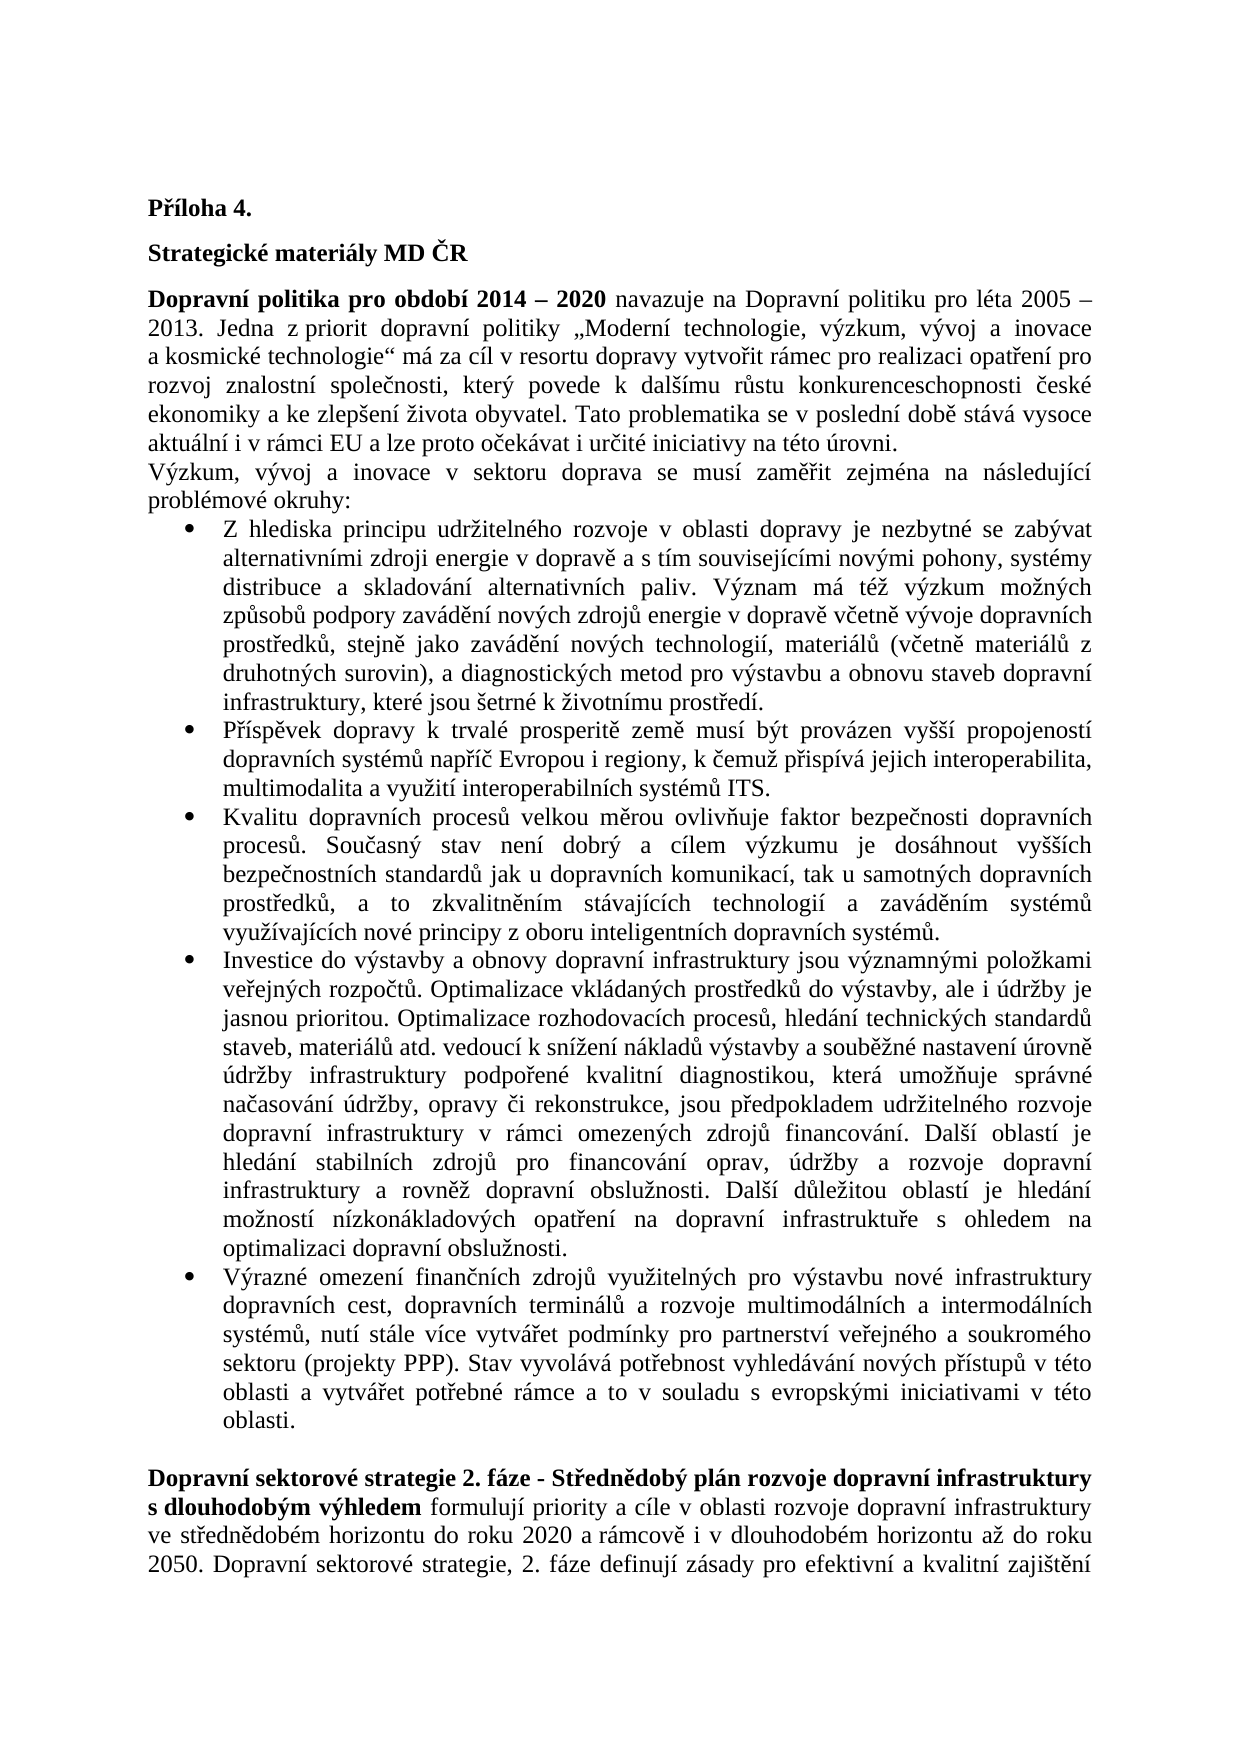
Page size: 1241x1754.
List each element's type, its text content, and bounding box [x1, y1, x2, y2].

text Výzkum, vývoj a inovace v sektoru doprava se musí zaměřit zejména na následující problémové okruhy: [148, 457, 1093, 514]
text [148, 1463, 1093, 1578]
list Kvalitu dopravních procesů velkou měrou ovlivňuje faktor bezpečnosti dopravních procesů. Současný stav není dobrý a cílem výzkumu je dosáhnout vyšších bezpečnostních standardů jak u dopravních komunikací, tak u samotných dopravních prostředků, a to zkvalitněním stávajících technologií a zaváděním systémů využívajících nové principy z oboru inteligentních dopravních systémů. [185, 802, 1093, 945]
list Výrazné omezení finančních zdrojů využitelných pro výstavbu nové infrastruktury dopravních cest, dopravních terminálů a rozvoje multimodálních a intermodálních systémů, nutí stále více vytvářet podmínky pro partnerství veřejného a soukromého sektoru (projekty PPP). Stav vyvolává potřebnost vyhledávání nových přístupů v této oblasti a vytvářet potřebné rámce a to v souladu s evropskými iniciativami v této oblasti. [185, 1262, 1093, 1434]
list Příspěvek dopravy k trvalé prosperitě země musí být provázen vyšší propojeností dopravních systémů napříč Evropou i regiony, k čemuž přispívá jejich interoperabilita, multimodalita a využití interoperabilních systémů ITS. [185, 715, 1093, 802]
text Příloha 4. [148, 193, 1093, 222]
list Z hlediska principu udržitelného rozvoje v oblasti dopravy je nezbytné se zabývat alternativními zdroji energie v dopravě a s tím souvisejícími novými pohony, systémy distribuce a skladování alternativních paliv. Význam má též výzkum možných způsobů podpory zavádění nových zdrojů energie v dopravě včetně vývoje dopravních prostředků, stejně jako zavádění nových technologií, materiálů (včetně materiálů z druhotných surovin), a diagnostických metod pro výstavbu a obnovu staveb dopravní infrastruktury, které jsou šetrné k životnímu prostředí. [185, 514, 1093, 715]
text Dopravní politika pro období 2014 – 2020 navazuje na Dopravní politiku pro léta 2005 – 2013. Jedna z priorit dopravní politiky „Moderní technologie, výzkum, vývoj a inovace a kosmické technologie“ má za cíl v resortu dopravy vytvořit rámec pro realizaci opatření pro rozvoj znalostní společnosti, který povede k dalšímu růstu konkurenceschopnosti české ekonomiky a ke zlepšení života obyvatel. Tato problematika se v poslední době stává vysoce aktuální i v rámci EU a lze proto očekávat i určité iniciativy na této úrovni. [148, 284, 1093, 457]
text Strategické materiály MD ČR [148, 238, 1093, 267]
list Investice do výstavby a obnovy dopravní infrastruktury jsou významnými položkami veřejných rozpočtů. Optimalizace vkládaných prostředků do výstavby, ale i údržby je jasnou prioritou. Optimalizace rozhodovacích procesů, hledání technických standardů staveb, materiálů atd. vedoucí k snížení nákladů výstavby a souběžné nastavení úrovně údržby infrastruktury podpořené kvalitní diagnostikou, která umožňuje správné načasování údržby, opravy či rekonstrukce, jsou předpokladem udržitelného rozvoje dopravní infrastruktury v rámci omezených zdrojů financování. Další oblastí je hledání stabilních zdrojů pro financování oprav, údržby a rozvoje dopravní infrastruktury a rovněž dopravní obslužnosti. Další důležitou oblastí je hledání možností nízkonákladových opatření na dopravní infrastruktuře s ohledem na optimalizaci dopravní obslužnosti. [185, 945, 1093, 1262]
